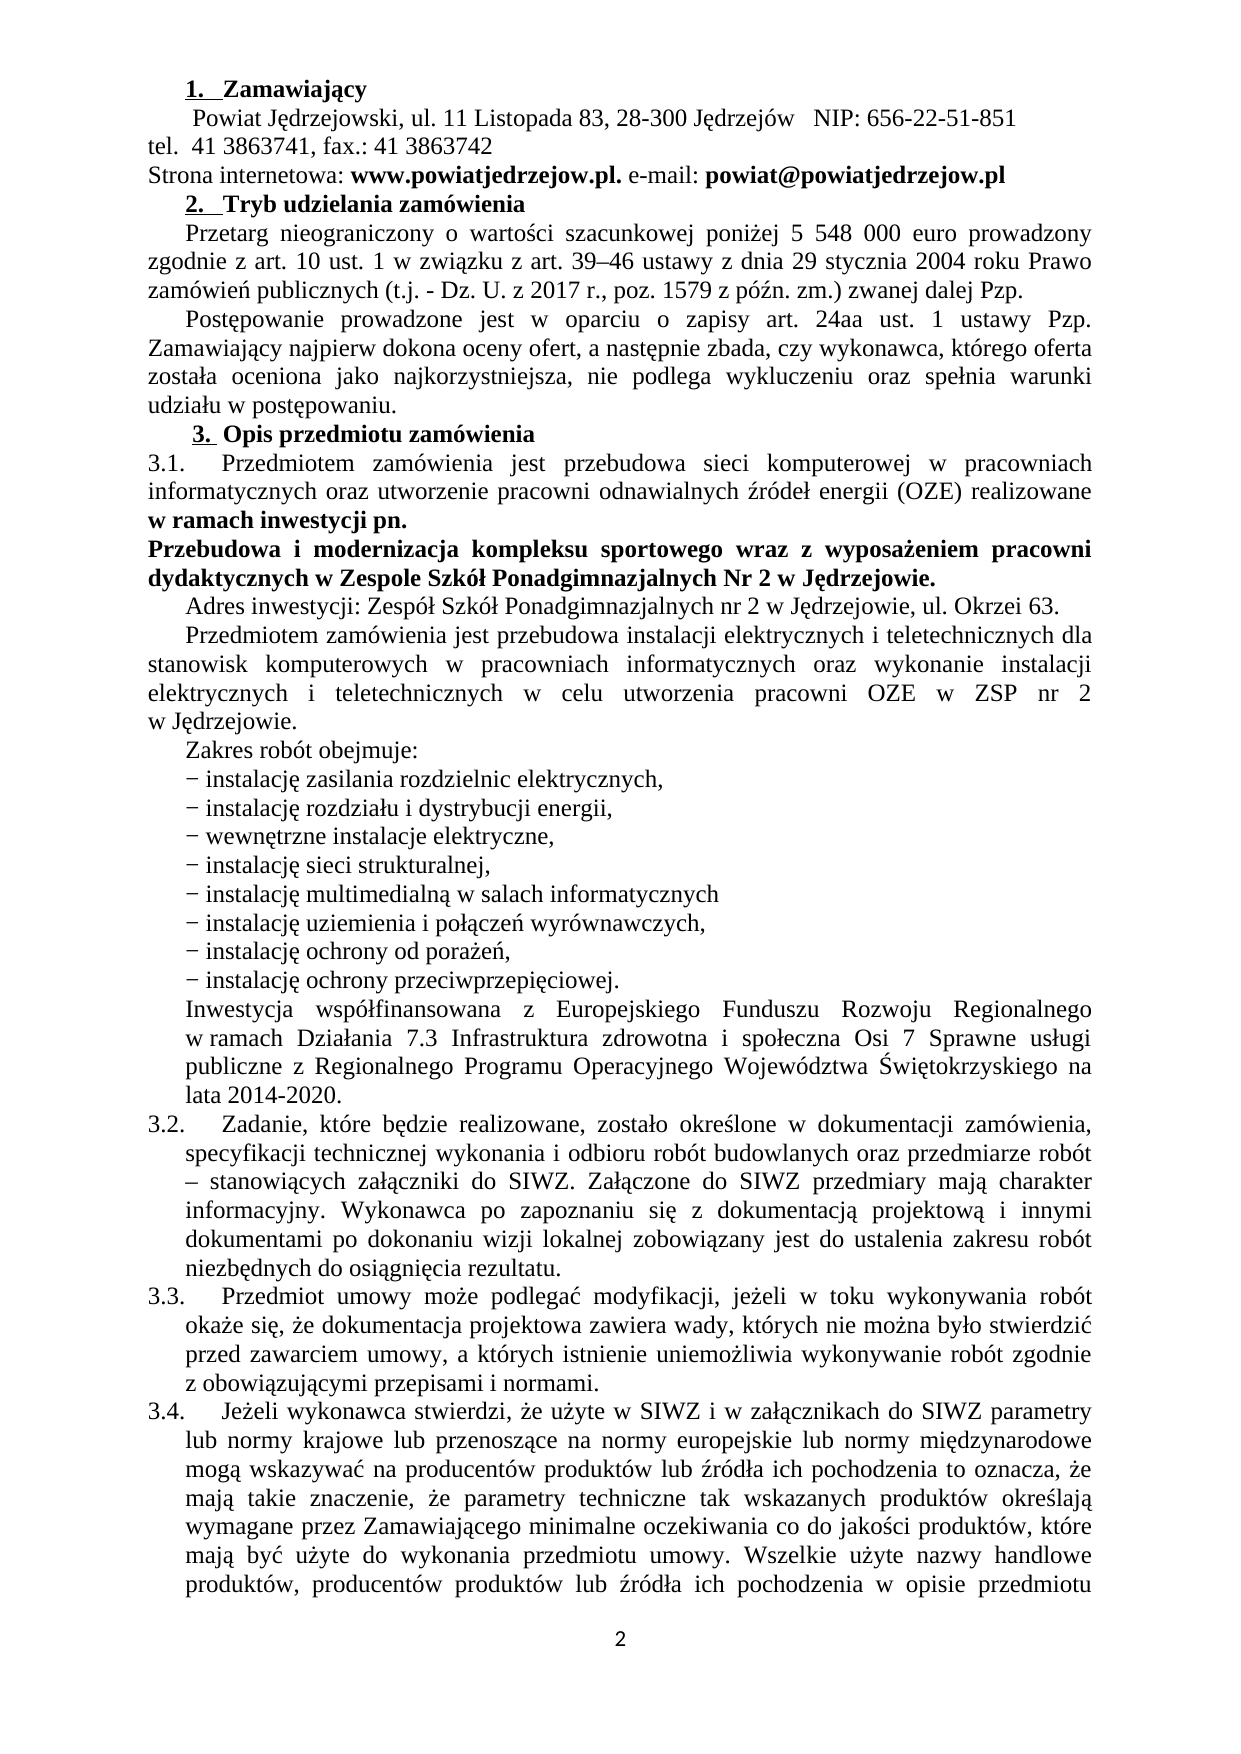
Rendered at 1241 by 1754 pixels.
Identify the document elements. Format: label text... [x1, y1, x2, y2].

text Powiat Jędrzejowski, ul. 11 Listopada 83, 28-300 Jędrzejów NIP: 656-22-51-851 [148, 103, 1093, 131]
list − instalację ochrony przeciwprzepięciowej. [148, 965, 1093, 994]
list Tryb udzielania zamówienia [185, 189, 1093, 218]
list − wewnętrzne instalacje elektryczne, [148, 821, 1093, 850]
list − instalację sieci strukturalnej, [148, 850, 1093, 879]
list Przedmiotem zamówienia jest przebudowa instalacji elektrycznych i teletechnicznych dla stanowisk komputerowych w pracowniach informatycznych oraz wykonanie instalacji elektrycznych i teletechnicznych w celu utworzenia pracowni OZE w ZSP nr 2 w Jędrzejowie. [148, 620, 1093, 735]
list Zamawiający [185, 74, 1093, 103]
list − instalację uziemienia i połączeń wyrównawczych, [148, 908, 1093, 936]
list Przedmiot umowy może podlegać modyfikacji, jeżeli w toku wykonywania robót okaże się, że dokumentacja projektowa zawiera wady, których nie można było stwierdzić przed zawarciem umowy, a których istnienie uniemożliwia wykonywanie robót zgodnie z obowiązującymi przepisami i normami. [148, 1281, 1093, 1396]
list − instalację rozdziału i dystrybucji energii, [148, 793, 1093, 821]
list Zakres robót obejmuje: [148, 735, 1093, 764]
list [148, 1396, 1093, 1598]
text Przetarg nieograniczony o wartości szacunkowej poniżej 5 548 000 euro prowadzony zgodnie z art. 10 ust. 1 w związku z art. 39–46 ustawy z dnia 29 stycznia 2004 roku Prawo zamówień publicznych (t.j. - Dz. U. z 2017 r., poz. 1579 z późn. zm.) zwanej dalej Pzp. [148, 218, 1093, 304]
list Adres inwestycji: Zespół Szkół Ponadgimnazjalnych nr 2 w Jędrzejowie, ul. Okrzei 63. [185, 591, 1093, 620]
list − instalację zasilania rozdzielnic elektrycznych, [148, 764, 1093, 793]
list Opis przedmiotu zamówienia [192, 419, 1093, 448]
text tel. 41 3863741, fax.: 41 3863742 [148, 131, 1093, 160]
text Strona internetowa: www.powiatjedrzejow.pl. e-mail: powiat@powiatjedrzejow.pl [148, 160, 1093, 189]
list − instalację multimedialną w salach informatycznych [148, 879, 1093, 908]
list − instalację ochrony od porażeń, [148, 936, 1093, 965]
text 3.1. Przedmiotem zamówienia jest przebudowa sieci komputerowej w pracowniach informatycznych oraz utworzenie pracowni odnawialnych źródeł energii (OZE) realizowane w ramach inwestycji pn. [148, 448, 1093, 534]
text Przebudowa i modernizacja kompleksu sportowego wraz z wyposażeniem pracowni dydaktycznych w Zespole Szkół Ponadgimnazjalnych Nr 2 w Jędrzejowie. [148, 534, 1093, 591]
text Postępowanie prowadzone jest w oparciu o zapisy art. 24aa ust. 1 ustawy Pzp. Zamawiający najpierw dokona oceny ofert, a następnie zbada, czy wykonawca, którego oferta została oceniona jako najkorzystniejsza, nie podlega wykluczeniu oraz spełnia warunki udziału w postępowaniu. [148, 304, 1093, 419]
list Inwestycja współfinansowana z Europejskiego Funduszu Rozwoju Regionalnego w ramach Działania 7.3 Infrastruktura zdrowotna i społeczna Osi 7 Sprawne usługi publiczne z Regionalnego Programu Operacyjnego Województwa Świętokrzyskiego na lata 2014-2020. [185, 994, 1093, 1109]
list Zadanie, które będzie realizowane, zostało określone w dokumentacji zamówienia, specyfikacji technicznej wykonania i odbioru robót budowlanych oraz przedmiarze robót – stanowiących załączniki do SIWZ. Załączone do SIWZ przedmiary mają charakter informacyjny. Wykonawca po zapoznaniu się z dokumentacją projektową i innymi dokumentami po dokonaniu wizji lokalnej zobowiązany jest do ustalenia zakresu robót niezbędnych do osiągnięcia rezultatu. [148, 1109, 1093, 1281]
